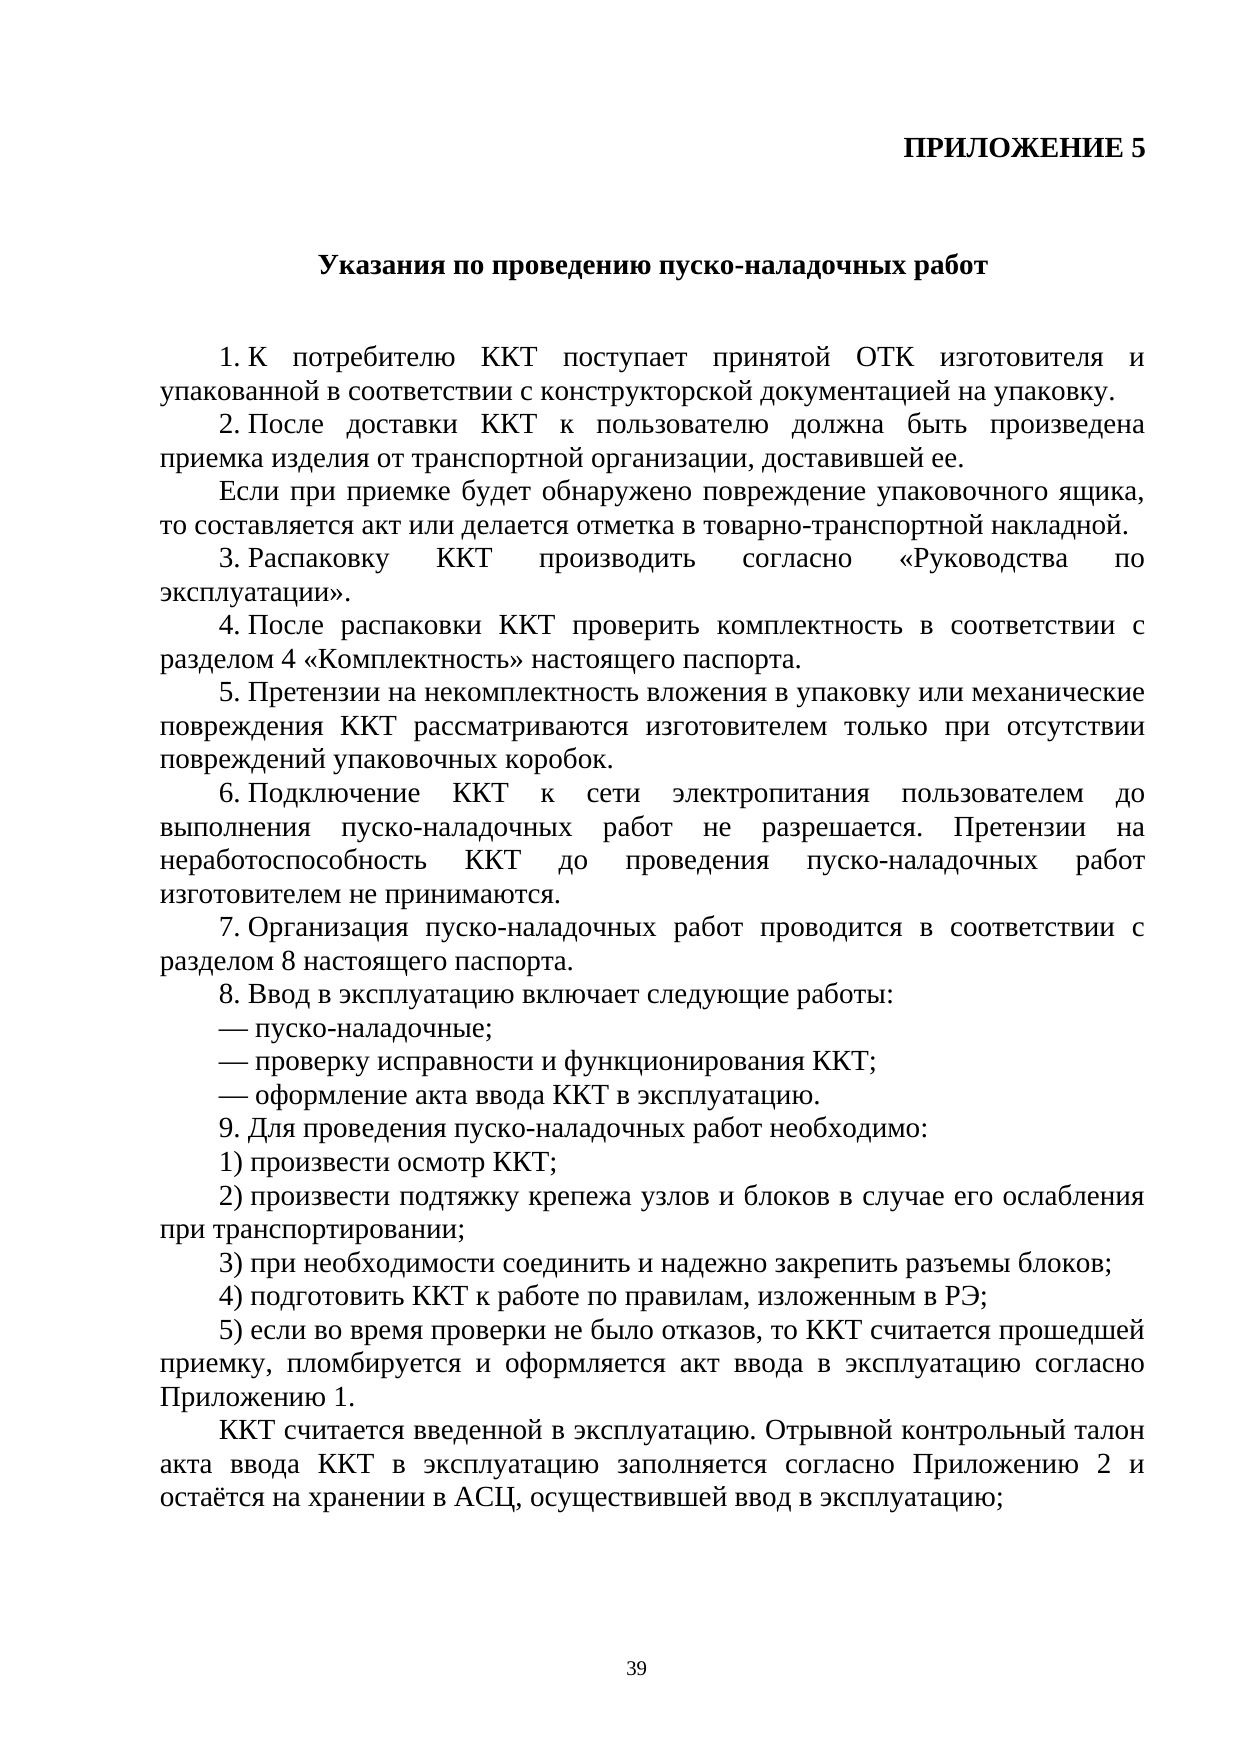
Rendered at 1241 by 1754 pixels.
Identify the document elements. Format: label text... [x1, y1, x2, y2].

text ККТ считается введенной в эксплуатацию. Отрывной контрольный талон акта ввода ККТ в эксплуатацию заполняется согласно Приложению 2 и остаётся на хранении в АСЦ, осуществившей ввод в эксплуатацию; [159, 1412, 1146, 1513]
text 3) при необходимости соединить и надежно закрепить разъемы блоков; [159, 1245, 1146, 1278]
text 5. Претензии на некомплектность вложения в упаковку или механические повреждения ККТ рассматриваются изготовителем только при отсутствии повреждений упаковочных коробок. [159, 674, 1146, 775]
subtitle Указания по проведению пуско-наладочных работ [159, 247, 1146, 281]
text 9. Для проведения пуско-наладочных работ необходимо: [159, 1111, 1146, 1144]
text 4. После распаковки ККТ проверить комплектность в соответствии с разделом 4 «Комплектность» настоящего паспорта. [159, 607, 1146, 674]
text 2. После доставки ККТ к пользователю должна быть произведена приемка изделия от транспортной организации, доставившей ее. [159, 406, 1146, 473]
text 2) произвести подтяжку крепежа узлов и блоков в случае его ослабления при транспортировании; [159, 1178, 1146, 1245]
text 7. Организация пуско-наладочных работ проводится в соответствии с разделом 8 настоящего паспорта. [159, 909, 1146, 976]
text — оформление акта ввода ККТ в эксплуатацию. [159, 1077, 1146, 1111]
text — проверку исправности и функционирования ККТ; [159, 1043, 1146, 1077]
text 8. Ввод в эксплуатацию включает следующие работы: [159, 976, 1146, 1010]
text 3. Распаковку ККТ производить согласно «Руководства по эксплуатации». [159, 540, 1146, 607]
text 1) произвести осмотр ККТ; [159, 1144, 1146, 1178]
subtitle ПРИЛОЖЕНИЕ 5 [234, 130, 1146, 163]
text 5) если во время проверки не было отказов, то ККТ считается прошедшей приемку, пломбируется и оформляется акт ввода в эксплуатацию согласно Приложению 1. [159, 1312, 1146, 1412]
text 1. К потребителю ККТ поступает принятой ОТК изготовителя и упакованной в соответствии с конструкторской документацией на упаковку. [159, 339, 1146, 406]
text 6. Подключение ККТ к сети электропитания пользователем до выполнения пуско-наладочных работ не разрешается. Претензии на неработоспособность ККТ до проведения пуско-наладочных работ изготовителем не принимаются. [159, 775, 1146, 909]
text 4) подготовить ККТ к работе по правилам, изложенным в РЭ; [159, 1278, 1146, 1312]
text Если при приемке будет обнаружено повреждение упаковочного ящика, то составляется акт или делается отметка в товарно-транспортной накладной. [159, 473, 1146, 540]
text — пуско-наладочные; [159, 1010, 1146, 1043]
